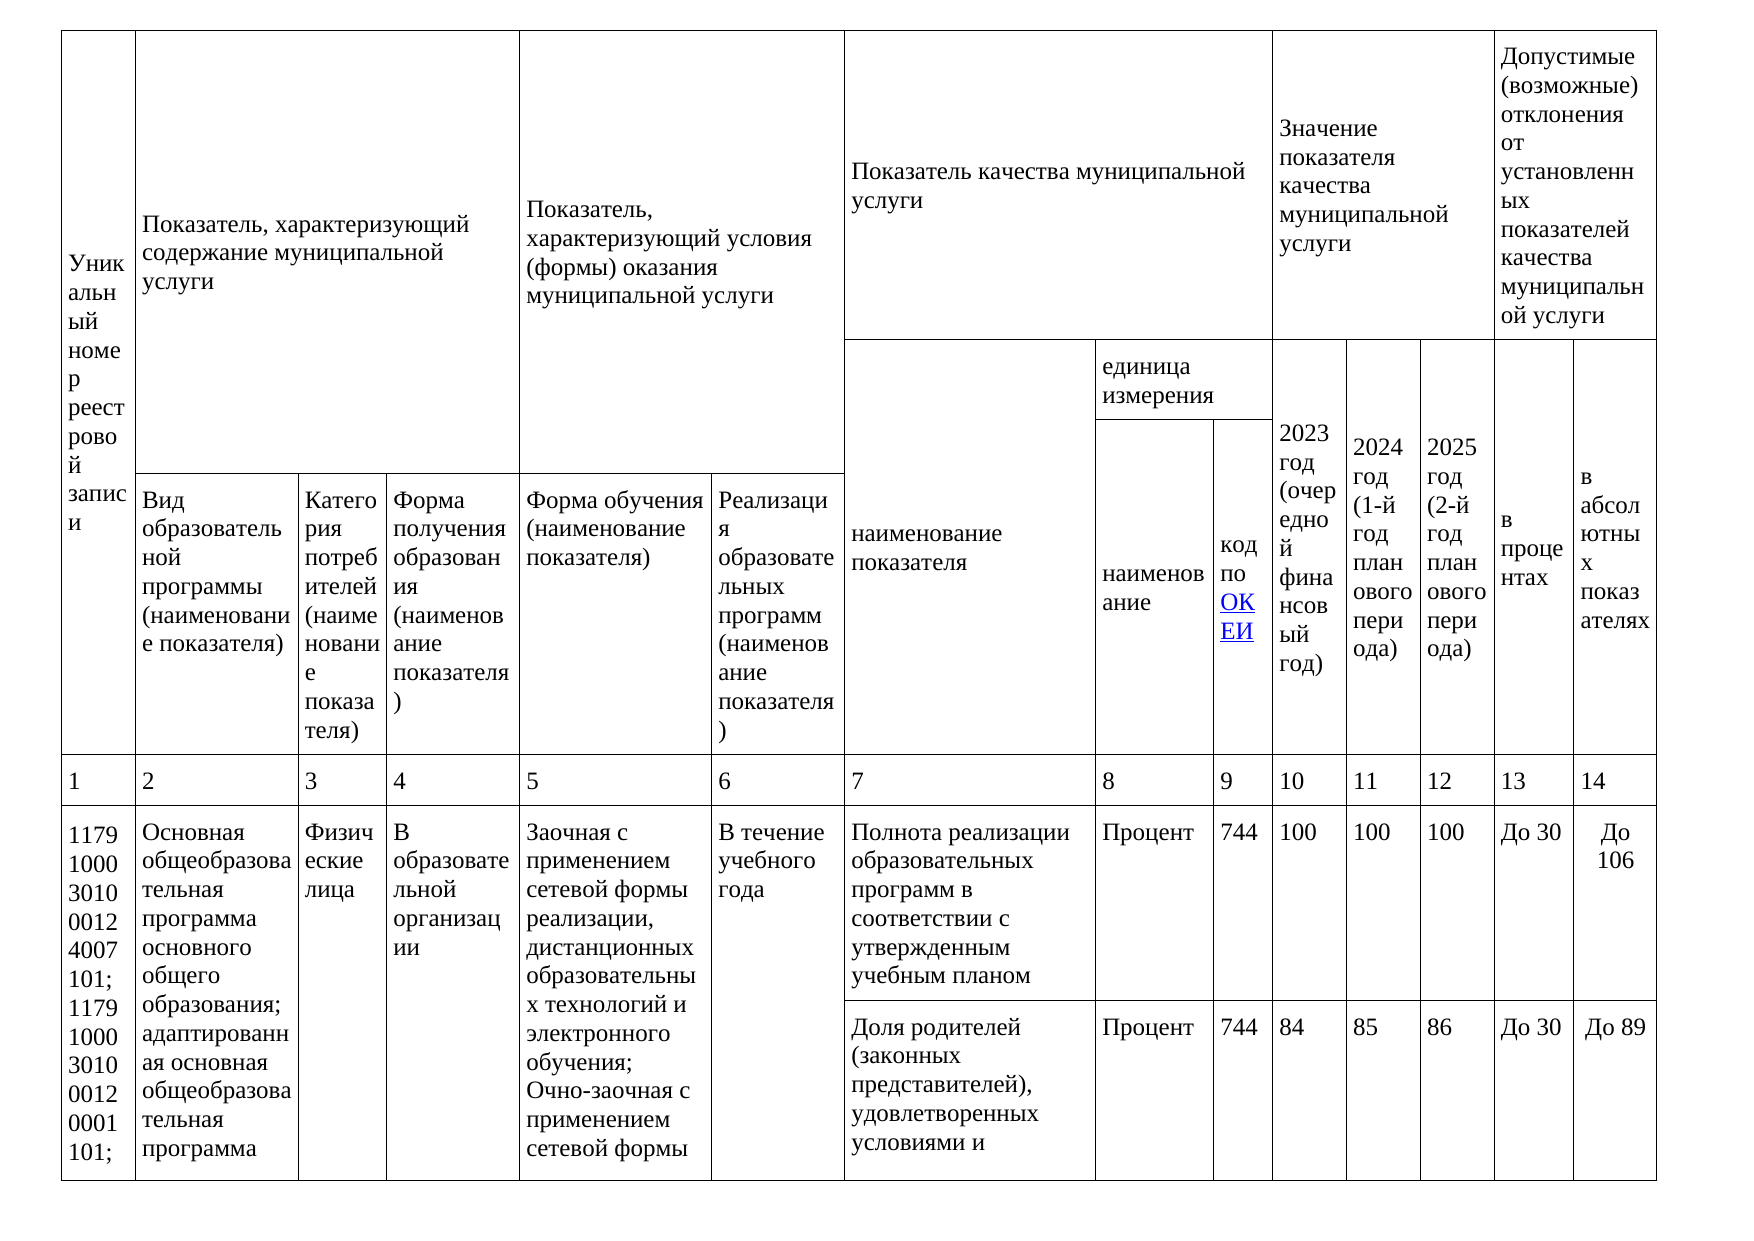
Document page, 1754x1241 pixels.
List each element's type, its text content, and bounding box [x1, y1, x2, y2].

table_cell 7 [845, 755, 1095, 805]
table_cell 11791000301000124007101; 11791000301000120001101; 11791000301000109006101; 11791000301000105000101; 11791000300500619009101; 11791000201000124008101; 11791000201000120002101; 11791000201000109007101; 11791000201000105001101; 11791000201000101005101. [62, 806, 135, 1180]
table_cell 744 [1214, 806, 1272, 1000]
table_header Допустимые (возможные) отклонения от установленных показателей качества муниципальной услуги [1495, 31, 1656, 339]
table_cell Реализация образовательных программ (наименование показателя) [712, 474, 844, 754]
table_cell До 30 [1495, 1001, 1573, 1180]
table_cell наименование показателя [845, 340, 1095, 754]
table_header Показатель, характеризующий содержание муниципальной услуги [136, 31, 519, 473]
table_header Показатель, характеризующий условия (формы) оказания муниципальной услуги [520, 31, 844, 473]
table_cell 6 [712, 755, 844, 805]
table_cell Физические лица [299, 806, 386, 1180]
table_cell Процент [1096, 1001, 1213, 1180]
table_cell 5 [520, 755, 711, 805]
table_cell в абсолютных показателях [1574, 340, 1656, 754]
table_header Уникальный номер реестровой записи [62, 31, 135, 754]
table_cell 2024 год (1-й год планового периода) [1347, 340, 1420, 754]
table_cell 9 [1214, 755, 1272, 805]
table_cell До 89 [1574, 1001, 1656, 1180]
table_cell 4 [387, 755, 519, 805]
table_cell 1 [62, 755, 135, 805]
table_cell 13 [1495, 755, 1573, 805]
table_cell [845, 1001, 1095, 1180]
table_cell 2025 год (2-й год планового периода) [1421, 340, 1494, 754]
table_cell 11 [1347, 755, 1420, 805]
table_cell единица измерения [1096, 340, 1272, 419]
table_cell 100 [1273, 806, 1346, 1000]
table_cell Заочная с применением сетевой формы реализации, дистанционных образовательных технологий и электронного обучения; Очно-заочная с применением сетевой формы реализации, дистанционных образовательных технологий и электронного обучения; Заочная; Очно-заочная; Очная. [520, 806, 711, 1180]
table_cell 86 [1421, 1001, 1494, 1180]
table_cell В образовательной организации [387, 806, 519, 1180]
table_cell Вид образовательной программы (наименование показателя) [136, 474, 298, 754]
table_cell код по ОКЕИ [1214, 420, 1272, 754]
table_cell 14 [1574, 755, 1656, 805]
table_cell 2 [136, 755, 298, 805]
table_cell наименование [1096, 420, 1213, 754]
table_cell 100 [1421, 806, 1494, 1000]
table_header Показатель качества муниципальной услуги [845, 31, 1272, 339]
table_cell Процент [1096, 806, 1213, 1000]
table_cell Форма получения образования (наименование показателя) [387, 474, 519, 754]
table_cell 84 [1273, 1001, 1346, 1180]
table_header Значение показателя качества муниципальной услуги [1273, 31, 1494, 339]
table_cell Основная общеобразовательная программа основного общего образования; адаптированная основная общеобразовательная программа основного общего образования; образовательная программа, обеспечивающая углубленное изучение отдельных учебных предметов, предметных областей (профильное обучение) [136, 806, 298, 1180]
table_cell 2023 год (очередной финансовый год) [1273, 340, 1346, 754]
table_cell 12 [1421, 755, 1494, 805]
table_cell В течение учебного года [712, 806, 844, 1180]
table_cell До 30 [1495, 806, 1573, 1000]
table_cell 100 [1347, 806, 1420, 1000]
table_cell 8 [1096, 755, 1213, 805]
table_cell 744 [1214, 1001, 1272, 1180]
table_cell Полнота реализации образовательных программ в соответствии с утвержденным учебным планом [845, 806, 1095, 1000]
table_cell До 106 [1574, 806, 1656, 1000]
table_cell в процентах [1495, 340, 1573, 754]
table_cell 3 [299, 755, 386, 805]
table_cell Категория потребителей (наименование показателя) [299, 474, 386, 754]
table_cell 10 [1273, 755, 1346, 805]
table_cell 85 [1347, 1001, 1420, 1180]
table_cell Форма обучения (наименование показателя) [520, 474, 711, 754]
